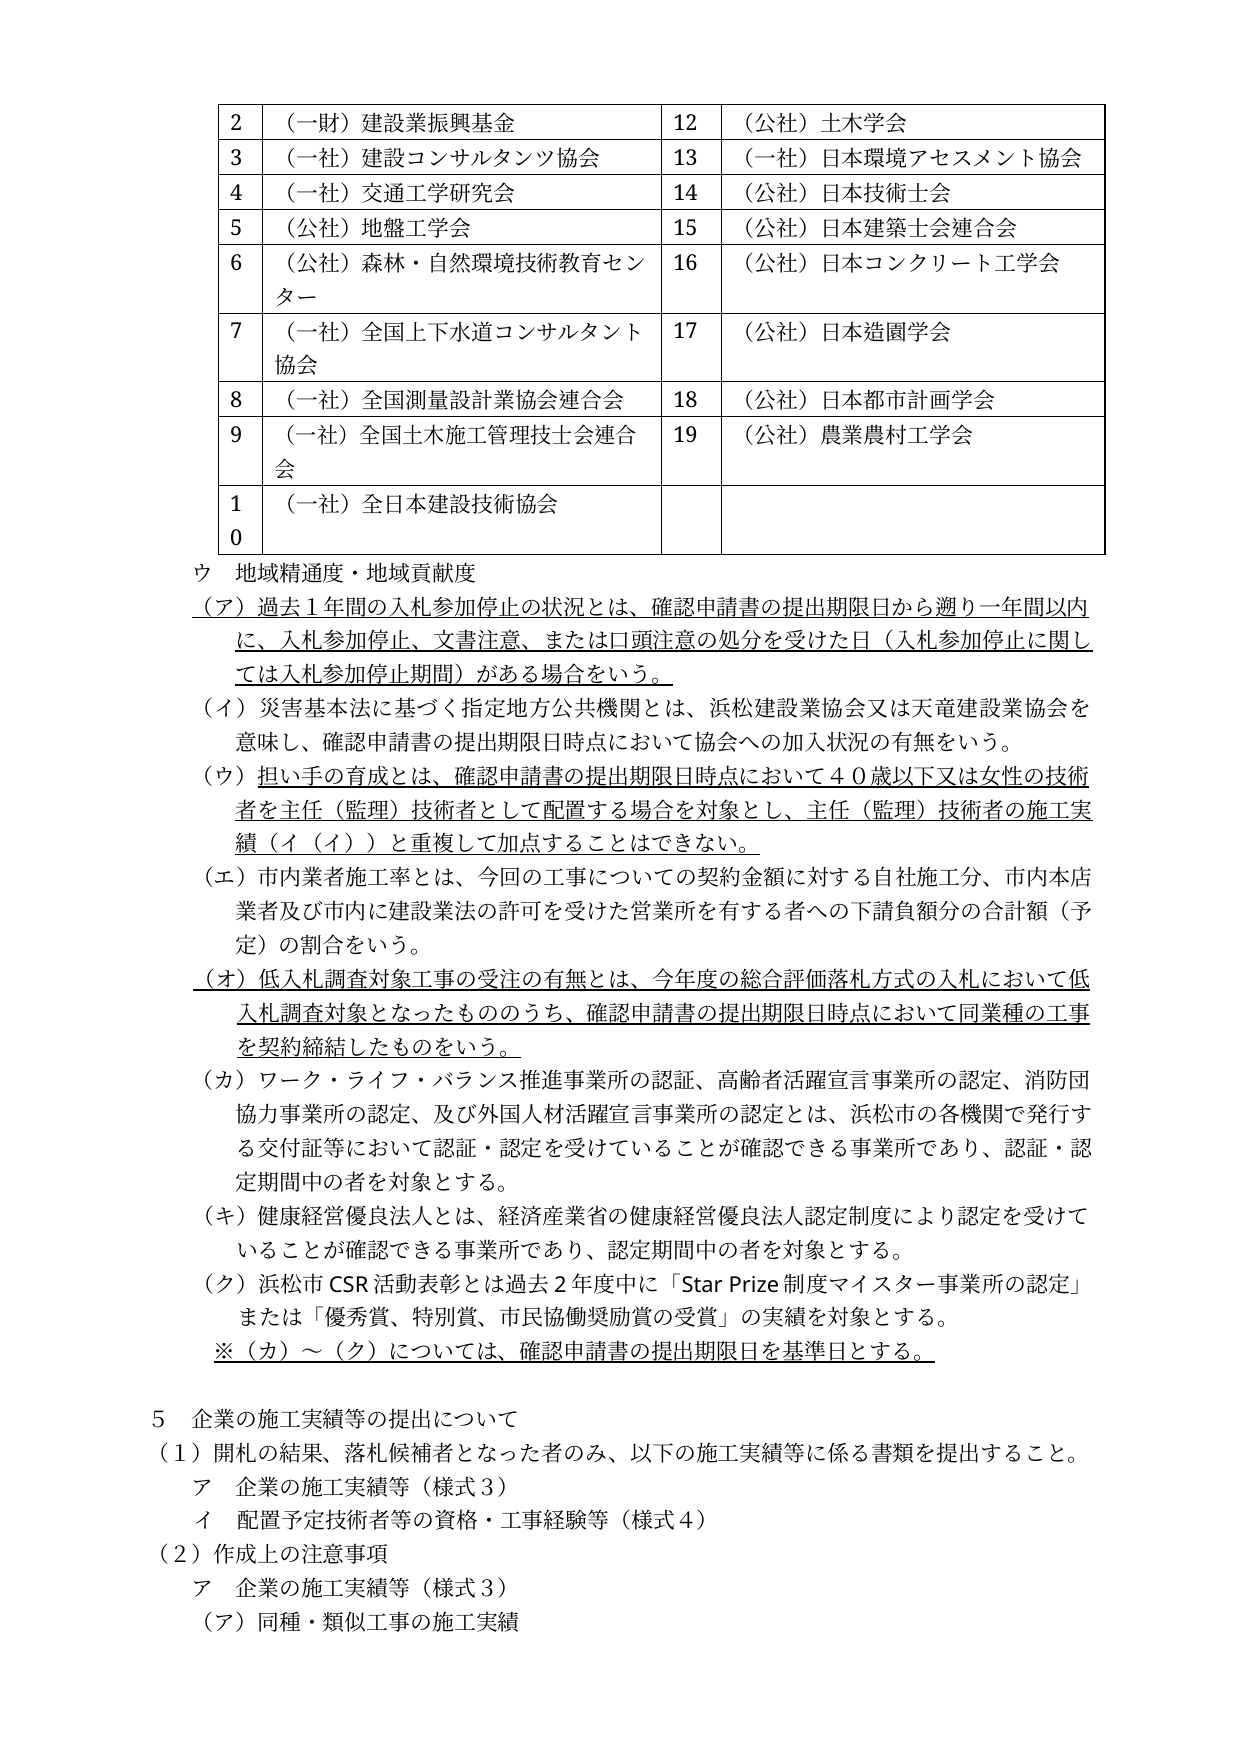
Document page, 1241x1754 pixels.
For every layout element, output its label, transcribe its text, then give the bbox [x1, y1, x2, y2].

table_cell 6 [219, 245, 262, 312]
table_cell 2 [219, 105, 262, 139]
table_cell （一社）全国測量設計業協会連合会 [263, 382, 661, 416]
text イ 配置予定技術者等の資格・工事経験等（様式４） [193, 1503, 1092, 1536]
table_cell （公社）農業農村工学会 [722, 417, 1104, 485]
table_cell （一財）建設業振興基金 [263, 105, 661, 139]
table_cell 15 [662, 210, 721, 244]
text （キ）健康経営優良法人とは、経済産業省の健康経営優良法人認定制度により認定を受けていることが確認できる事業所であり、認定期間中の者を対象とする。 [192, 1198, 1092, 1266]
table_cell （一社）日本環境アセスメント協会 [722, 140, 1104, 174]
text （ウ）担い手の育成とは、確認申請書の提出期限日時点において４０歳以下又は女性の技術者を主任（監理）技術者として配置する場合を対象とし、主任（監理）技術者の施工実績（イ（イ））と重複して加点することはできない。 [148, 758, 1092, 859]
text （エ）市内業者施工率とは、今回の工事についての契約金額に対する自社施工分、市内本店業者及び市内に建設業法の許可を受けた営業所を有する者への下請負額分の合計額（予定）の割合をいう。 [192, 859, 1092, 961]
table_cell 18 [662, 382, 721, 416]
text ア 企業の施工実績等（様式３） [148, 1570, 1092, 1604]
table_cell （一社）交通工学研究会 [263, 175, 661, 209]
table_cell （一社）全国土木施工管理技士会連合会 [263, 417, 661, 485]
table_cell （公社）日本技術士会 [722, 175, 1104, 209]
text ア 企業の施工実績等（様式３） [148, 1469, 1092, 1503]
text （１）開札の結果、落札候補者となった者のみ、以下の施工実績等に係る書類を提出すること。 [148, 1435, 1092, 1469]
text （イ）災害基本法に基づく指定地方公共機関とは、浜松建設業協会又は天竜建設業協会を 意味し、確認申請書の提出期限日時点において協会への加入状況の有無をいう。 [191, 690, 1092, 758]
table_cell （公社）日本コンクリート工学会 [722, 245, 1104, 312]
table_cell 3 [219, 140, 262, 174]
table_cell 7 [219, 314, 262, 381]
table_cell 14 [662, 175, 721, 209]
table_cell （公社）地盤工学会 [263, 210, 661, 244]
text ※（カ）～（ク）については、確認申請書の提出期限日を基準日とする。 [192, 1333, 1092, 1367]
table_cell 10 [219, 486, 262, 554]
text ウ 地域精通度・地域貢献度 [148, 555, 1092, 588]
table_cell 17 [662, 314, 721, 381]
table_cell 4 [219, 175, 262, 209]
table_cell （公社）土木学会 [722, 105, 1104, 139]
table_cell （公社）日本造園学会 [722, 314, 1104, 381]
table_cell （一社）建設コンサルタンツ協会 [263, 140, 661, 174]
table_cell 5 [219, 210, 262, 244]
text （ク）浜松市CSR活動表彰とは過去2年度中に「Star Prize制度マイスター事業所の認定」または「優秀賞、特別賞、市民協働奨励賞の受賞」の実績を対象とする。 [192, 1266, 1092, 1333]
text （カ）ワーク・ライフ・バランス推進事業所の認証、高齢者活躍宣言事業所の認定、消防団協力事業所の認定、及び外国人材活躍宣言事業所の認定とは、浜松市の各機関で発行する交付証等において認証・認定を受けていることが確認できる事業所であり、認証・認定期間中の者を対象とする。 [191, 1062, 1092, 1198]
text （ア）過去１年間の入札参加停止の状況とは、確認申請書の提出期限日から遡り一年間以内に、入札参加停止、文書注意、または口頭注意の処分を受けた日（入札参加停止に関しては入札参加停止期間）がある場合をいう。 [148, 588, 1092, 690]
table_cell 13 [662, 140, 721, 174]
table_cell 12 [662, 105, 721, 139]
text ５ 企業の施工実績等の提出について [148, 1401, 1092, 1435]
table_cell （一社）全日本建設技術協会 [263, 486, 661, 554]
text （オ）低入札調査対象工事の受注の有無とは、今年度の総合評価落札方式の入札において低入札調査対象となったもののうち、確認申請書の提出期限日時点において同業種の工事を契約締結したものをいう。 [193, 961, 1092, 1062]
text （ア）同種・類似工事の施工実績 [148, 1604, 1092, 1638]
table_cell （公社）日本建築士会連合会 [722, 210, 1104, 244]
table_cell （公社）日本都市計画学会 [722, 382, 1104, 416]
table_cell （一社）全国上下水道コンサルタント協会 [263, 314, 661, 381]
table_cell 16 [662, 245, 721, 312]
table_cell [662, 486, 721, 554]
table_cell 8 [219, 382, 262, 416]
table_cell （公社）森林・自然環境技術教育センター [263, 245, 661, 312]
text （２）作成上の注意事項 [148, 1536, 1092, 1570]
table_cell 19 [662, 417, 721, 485]
table_cell 9 [219, 417, 262, 485]
table_cell [722, 486, 1104, 554]
